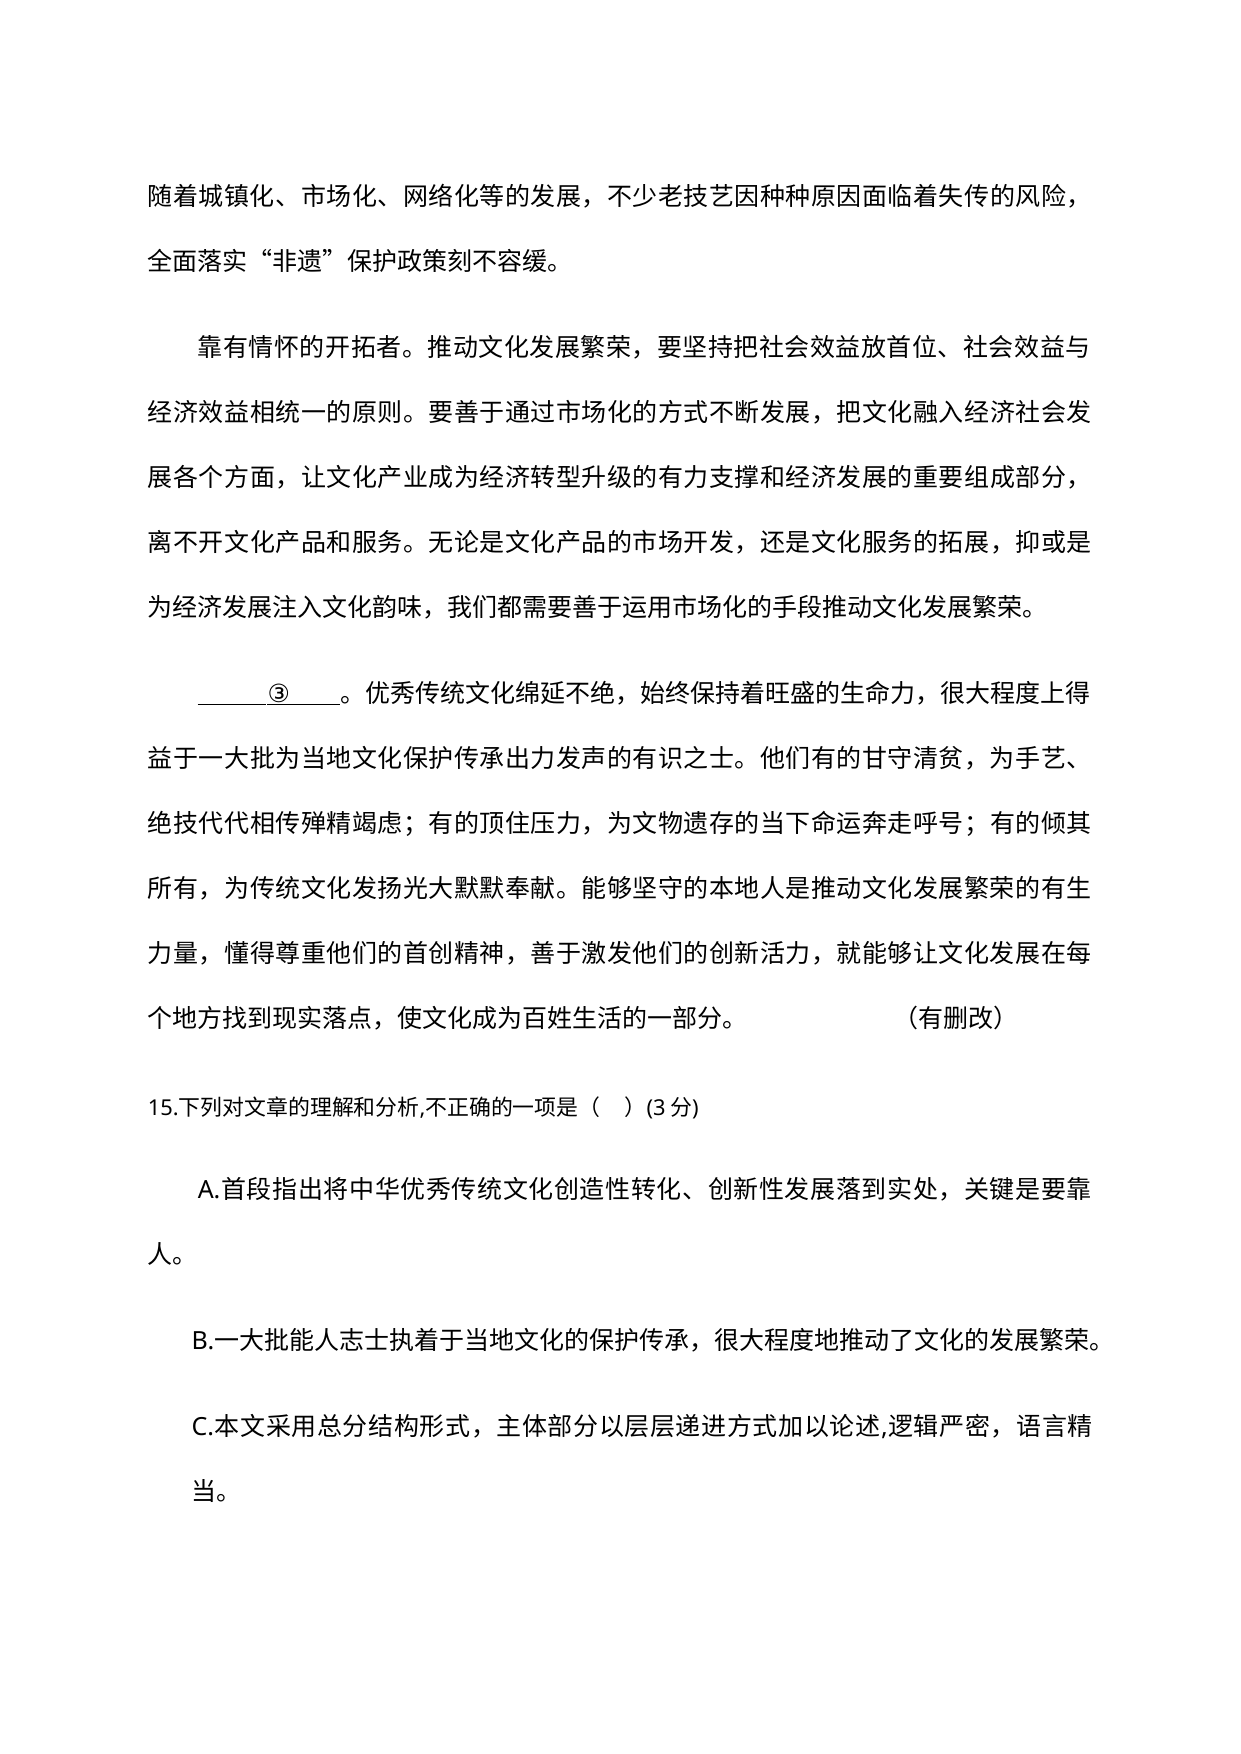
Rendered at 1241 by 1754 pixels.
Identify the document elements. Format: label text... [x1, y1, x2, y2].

text 15.下列对文章的理解和分析,不正确的一项是（ ）(3分) [148, 1069, 1092, 1134]
text A.首段指出将中华优秀传统文化创造性转化、创新性发展落到实处，关键是要靠人。 [148, 1155, 1092, 1285]
text ③ 。优秀传统文化绵延不绝，始终保持着旺盛的生命力，很大程度上得益于一大批为当地文化保护传承出力发声的有识之士。他们有的甘守清贫，为手艺、绝技代代相传殚精竭虑；有的顶住压力，为文物遗存的当下命运奔走呼号；有的倾其所有，为传统文化发扬光大默默奉献。能够坚守的本地人是推动文化发展繁荣的有生力量，懂得尊重他们的首创精神，善于激发他们的创新活力，就能够让文化发展在每个地方找到现实落点，使文化成为百姓生活的一部分。 （有删改） [148, 659, 1092, 1049]
text 靠有情怀的开拓者。推动文化发展繁荣，要坚持把社会效益放首位、社会效益与经济效益相统一的原则。要善于通过市场化的方式不断发展，把文化融入经济社会发展各个方面，让文化产业成为经济转型升级的有力支撑和经济发展的重要组成部分，离不开文化产品和服务。无论是文化产品的市场开发，还是文化服务的拓展，抑或是为经济发展注入文化韵味，我们都需要善于运用市场化的手段推动文化发展繁荣。 [148, 313, 1092, 638]
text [148, 162, 1092, 292]
text B.一大批能人志士执着于当地文化的保护传承，很大程度地推动了文化的发展繁荣。 [191, 1306, 1092, 1371]
text C.本文采用总分结构形式，主体部分以层层递进方式加以论述,逻辑严密，语言精当。 [191, 1392, 1092, 1522]
